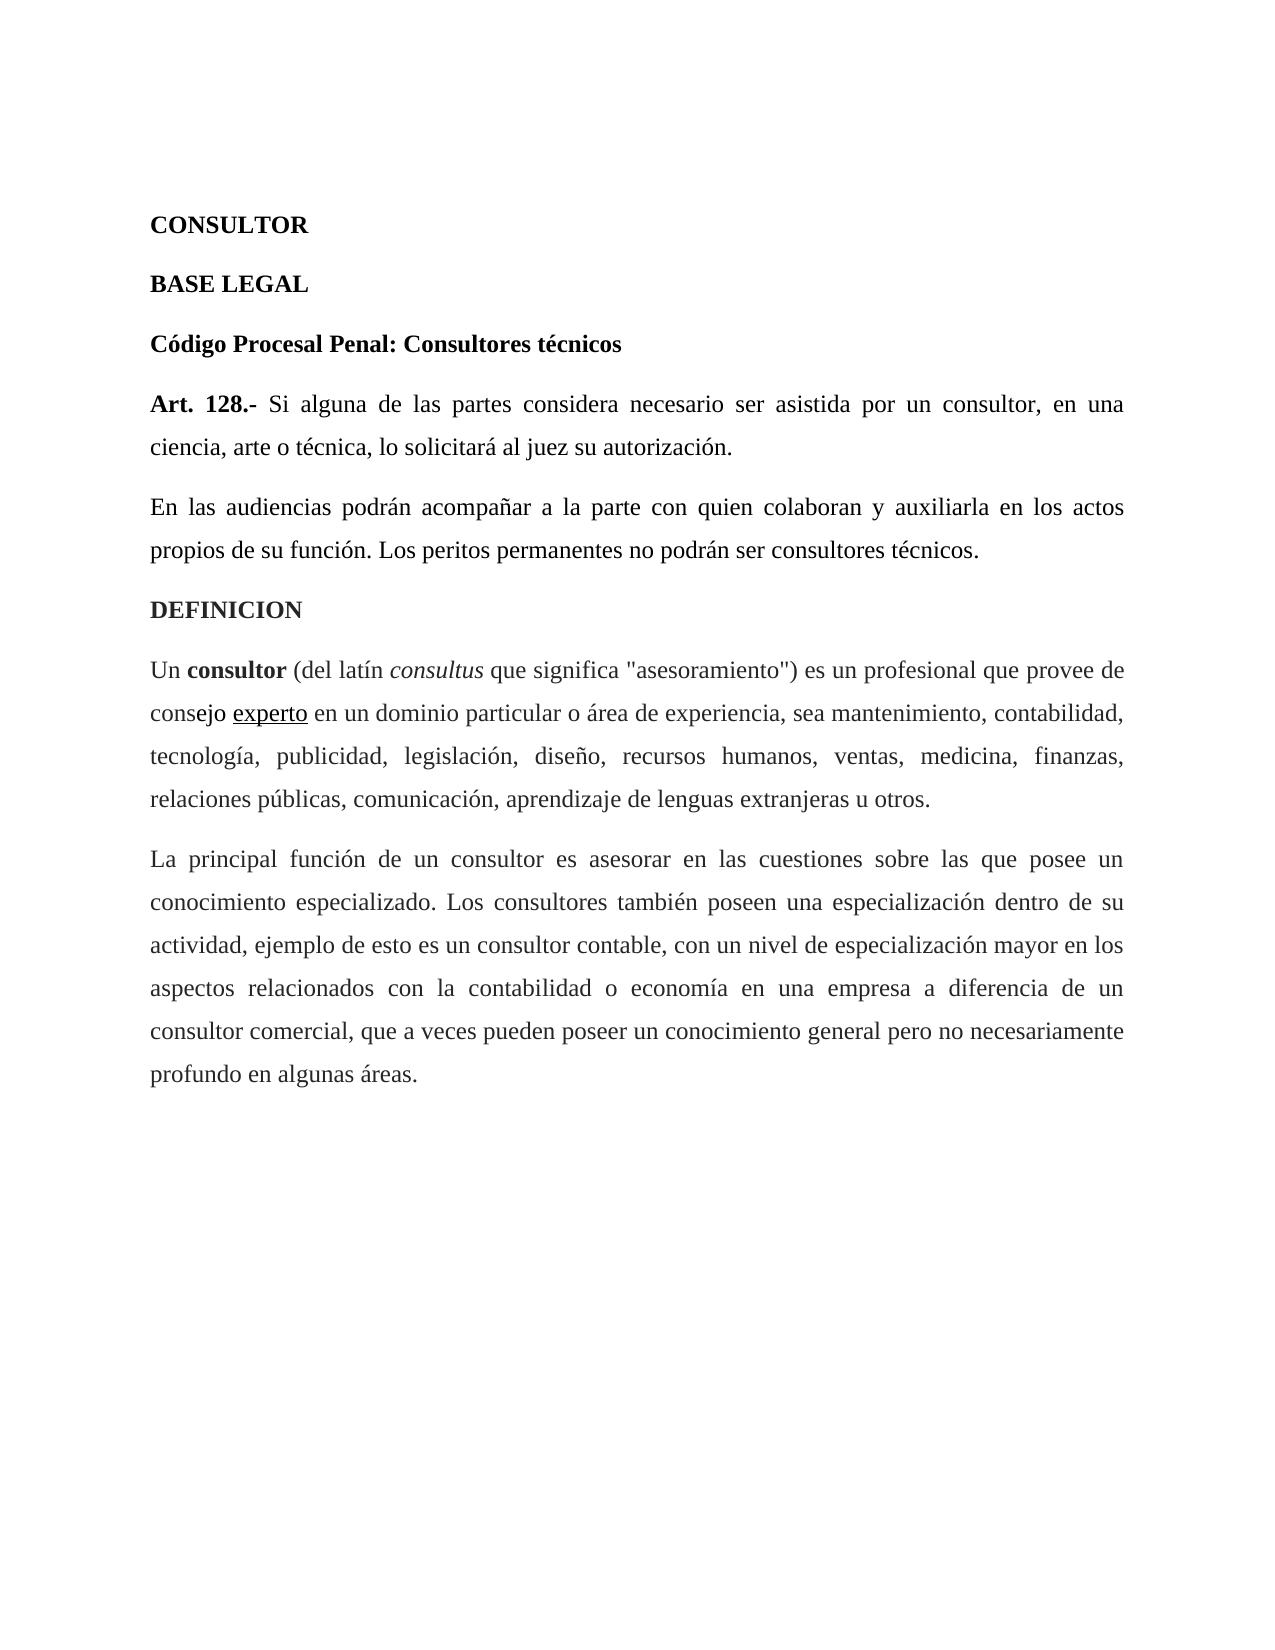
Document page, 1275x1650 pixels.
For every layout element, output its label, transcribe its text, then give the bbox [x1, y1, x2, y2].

text En las audiencias podrán acompañar a la parte con quien colaboran y auxiliarla en los actos propios de su función. Los peritos permanentes no podrán ser consultores técnicos. [150, 492, 1125, 564]
text DEFINICION [150, 595, 1125, 624]
text Art. 128.- Si alguna de las partes considera necesario ser asistida por un consultor, en una ciencia, arte o técnica, lo solicitará al juez su autorización. [150, 389, 1125, 461]
text Código Procesal Penal: Consultores técnicos [150, 329, 1125, 358]
text La principal función de un consultor es asesorar en las cuestiones sobre las que posee un conocimiento especializado. Los consultores también poseen una especialización dentro de su actividad, ejemplo de esto es un consultor contable, con un nivel de especialización mayor en los aspectos relacionados con la contabilidad o economía en una empresa a diferencia de un consultor comercial, que a veces pueden poseer un conocimiento general pero no necesariamente profundo en algunas áreas. [150, 844, 1125, 1088]
text CONSULTOR [150, 210, 1125, 238]
text Un consultor (del latín consultus que significa "asesoramiento") es un profesional que provee de consejo experto en un dominio particular o área de experiencia, sea mantenimiento, contabilidad, tecnología, publicidad, legislación, diseño, recursos humanos, ventas, medicina, finanzas, relaciones públicas, comunicación, aprendizaje de lenguas extranjeras u otros. [150, 655, 1125, 813]
text BASE LEGAL [150, 269, 1125, 298]
